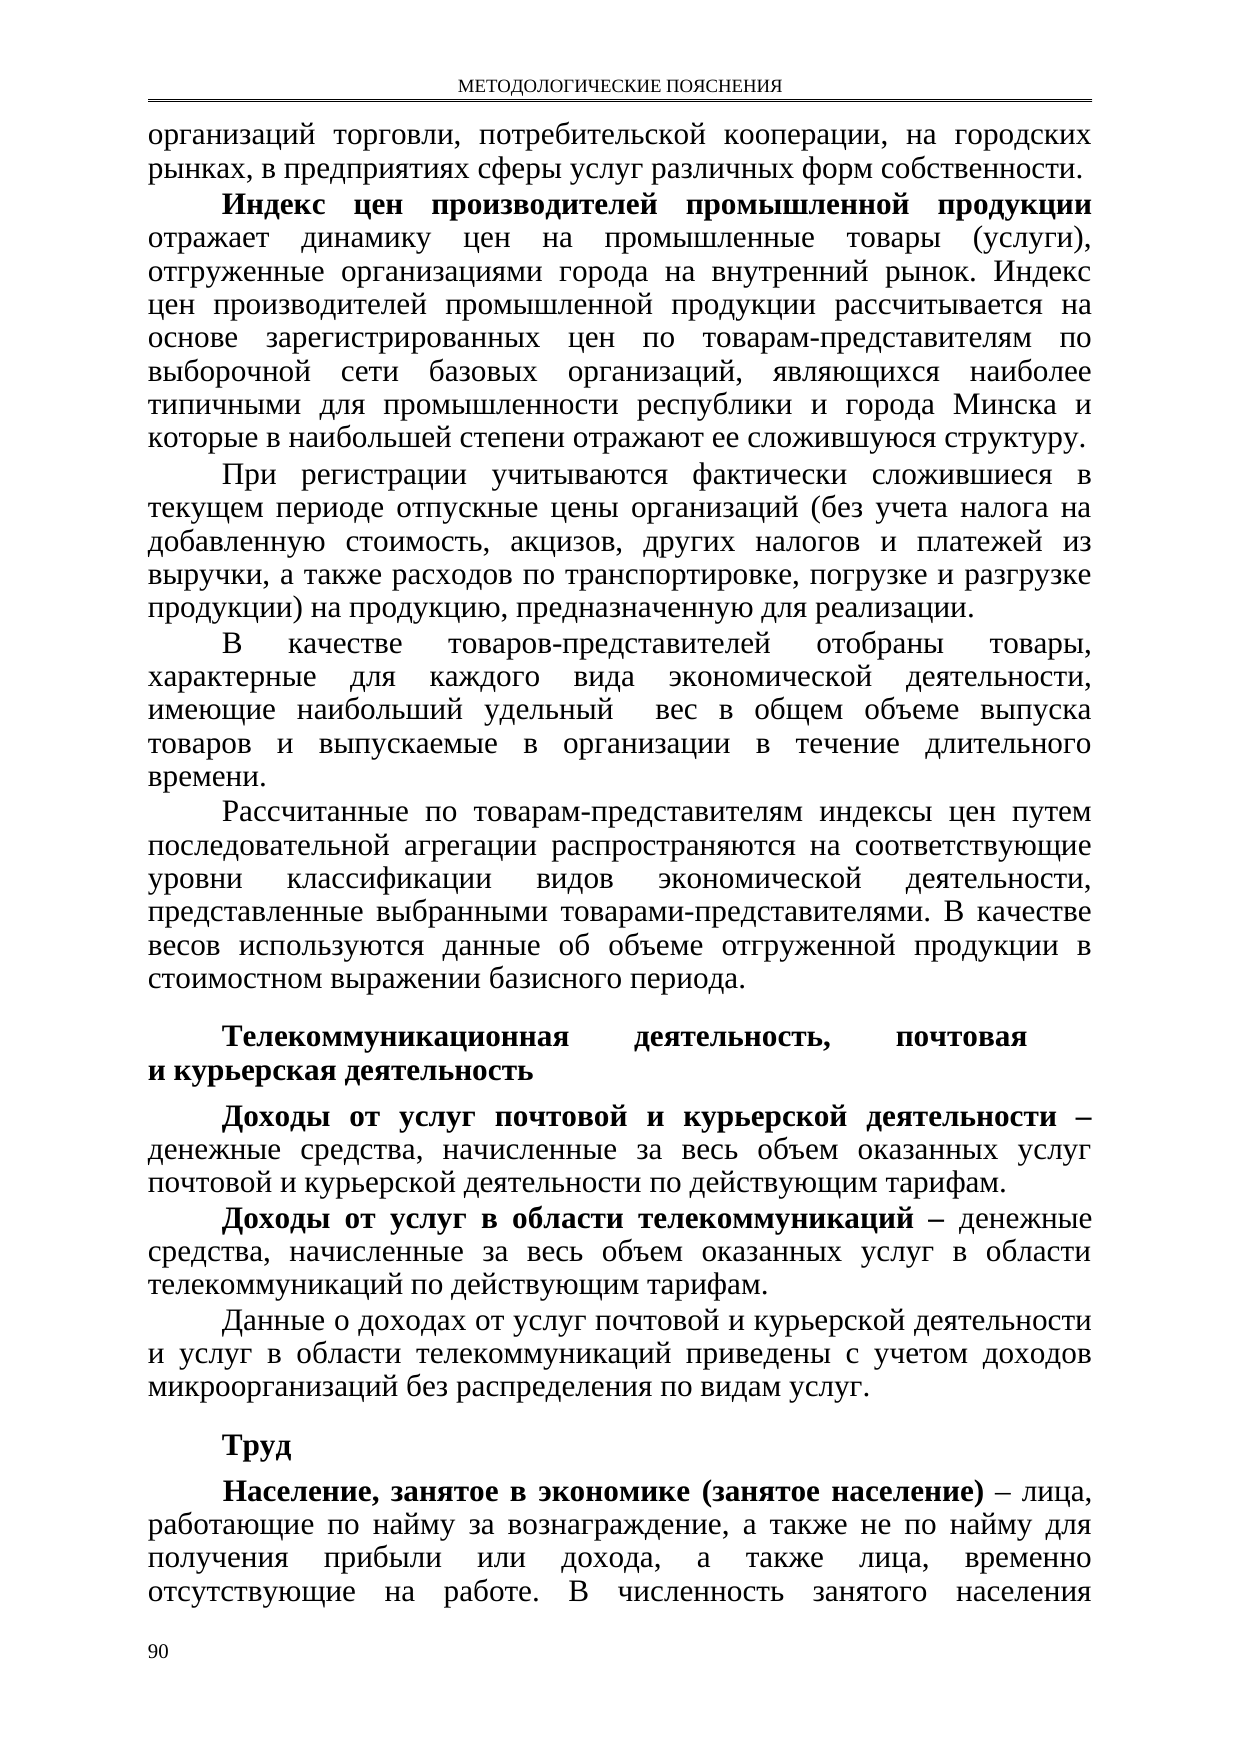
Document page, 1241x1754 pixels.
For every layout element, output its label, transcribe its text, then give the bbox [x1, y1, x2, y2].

text В качестве товаров-представителей отобраны товары, характерные для каждого вида экономической деятельности, имеющие наибольший удельный вес в общем объеме выпуска товаров и выпускаемые в организации в течение длительного времени. [148, 626, 1092, 793]
text Доходы от услуг в области телекоммуникаций – денежные средства, начисленные за весь объем оказанных услуг в области телекоммуникаций по действующим тарифам. [148, 1201, 1092, 1301]
text Индекс цен производителей промышленной продукции отражает динамику цен на промышленные товары (услуги), отгруженные организациями города на внутренний рынок. Индекс цен производителей промышленной продукции рассчитывается на основе зарегистрированных цен по товарам-представителям по выборочной сети базовых организаций, являющихся наиболее типичными для промышленности республики и города Минска и которые в наибольшей степени отражают ее сложившуюся структуру. [148, 188, 1092, 454]
text Рассчитанные по товарам-представителям индексы цен путем последовательной агрегации распространяются на соответствующие уровни классификации видов экономической деятельности, представленные выбранными товарами-представителями. В качестве весов используются данные об объеме отгруженной продукции в стоимостном выражении базисного периода. [148, 795, 1092, 995]
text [148, 1474, 1092, 1608]
text Доходы от услуг почтовой и курьерской деятельности – денежные средства, начисленные за весь объем оказанных услуг почтовой и курьерской деятельности по действующим тарифам. [148, 1099, 1092, 1199]
text Труд [148, 1428, 1092, 1462]
text Данные о доходах от услуг почтовой и курьерской деятельности и услуг в области телекоммуникаций приведены с учетом доходов микроорганизаций без распределения по видам услуг. [148, 1303, 1092, 1403]
text При регистрации учитываются фактически сложившиеся в текущем периоде отпускные цены организаций (без учета налога на добавленную стоимость, акцизов, других налогов и платежей из выручки, а также расходов по транспортировке, погрузке и разгрузке продукции) на продукцию, предназначенную для реализации. [148, 458, 1092, 624]
text Телекоммуникационная деятельность, почтовая и курьерская деятельность [148, 1020, 1092, 1087]
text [148, 118, 1092, 185]
